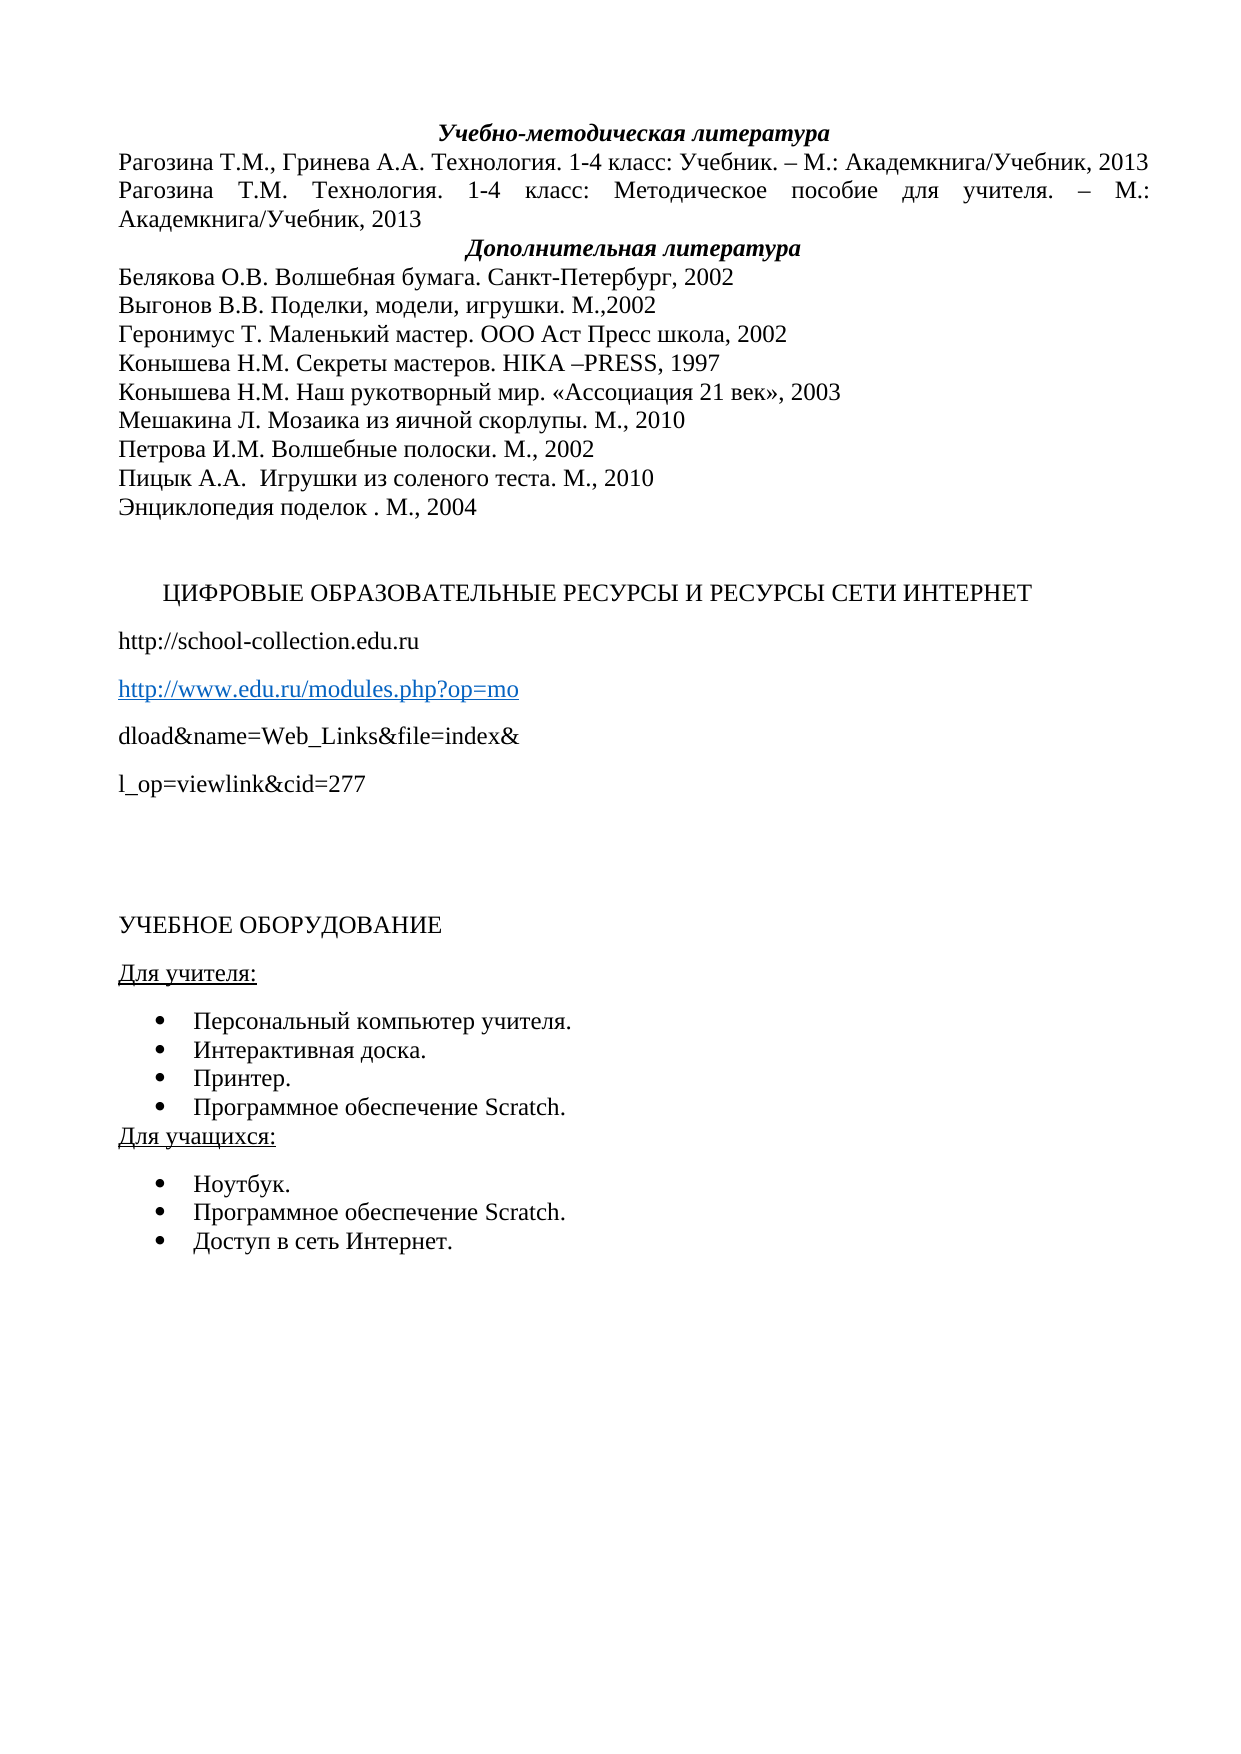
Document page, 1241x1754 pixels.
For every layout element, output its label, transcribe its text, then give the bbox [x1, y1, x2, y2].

text http://school-collection.edu.ru [118, 626, 1152, 655]
list Программное обеспечение Scratch. [156, 1197, 1152, 1226]
text Для учителя: [118, 958, 1152, 987]
text Энциклопедия поделок . М., 2004 [118, 492, 1152, 521]
list Ноутбук. [156, 1169, 1152, 1197]
list Доступ в сеть Интернет. [156, 1226, 1152, 1255]
text Белякова О.В. Волшебная бумага. Санкт-Петербург, 2002 [118, 262, 1152, 291]
text Учебно-методическая литература [118, 118, 1152, 147]
text ЦИФРОВЫЕ ОБРАЗОВАТЕЛЬНЫЕ РЕСУРСЫ И РЕСУРСЫ СЕТИ ИНТЕРНЕТ [162, 578, 1152, 607]
list Программное обеспечение Scratch. [156, 1092, 1152, 1121]
text Для учащихся: [118, 1121, 1152, 1150]
text Рагозина Т.М., Гринева А.А. Технология. 1-4 класс: Учебник. – М.: Академкнига/Учебник, 2013 [118, 147, 1152, 176]
text Пицык А.А. Игрушки из соленого теста. М., 2010 [118, 463, 1152, 492]
text http://www.edu.ru/modules.php?op=mo [118, 674, 1152, 702]
text УЧЕБНОЕ ОБОРУДОВАНИЕ [118, 911, 1152, 939]
text Геронимус Т. Маленький мастер. ООО Аст Пресс школа, 2002 [118, 319, 1152, 348]
text Рагозина Т.М. Технология. 1-4 класс: Методическое пособие для учителя. – М.: Академкнига/Учебник, 2013 [118, 176, 1152, 233]
text Дополнительная литература [118, 233, 1152, 262]
list Интерактивная доска. [156, 1035, 1152, 1063]
text dload&name=Web_Links&file=index& [118, 721, 1152, 750]
text Конышева Н.М. Секреты мастеров. HIKA –PRESS, 1997 [118, 348, 1152, 377]
text Конышева Н.М. Наш рукотворный мир. «Ассоциация 21 век», 2003 [118, 377, 1152, 406]
text l_op=viewlink&cid=277 [118, 769, 1152, 798]
text Мешакина Л. Мозаика из яичной скорлупы. М., 2010 [118, 406, 1152, 434]
text Петрова И.М. Волшебные полоски. М., 2002 [118, 434, 1152, 463]
list Принтер. [156, 1063, 1152, 1092]
list Персональный компьютер учителя. [156, 1006, 1152, 1035]
text Выгонов В.В. Поделки, модели, игрушки. М.,2002 [118, 291, 1152, 319]
